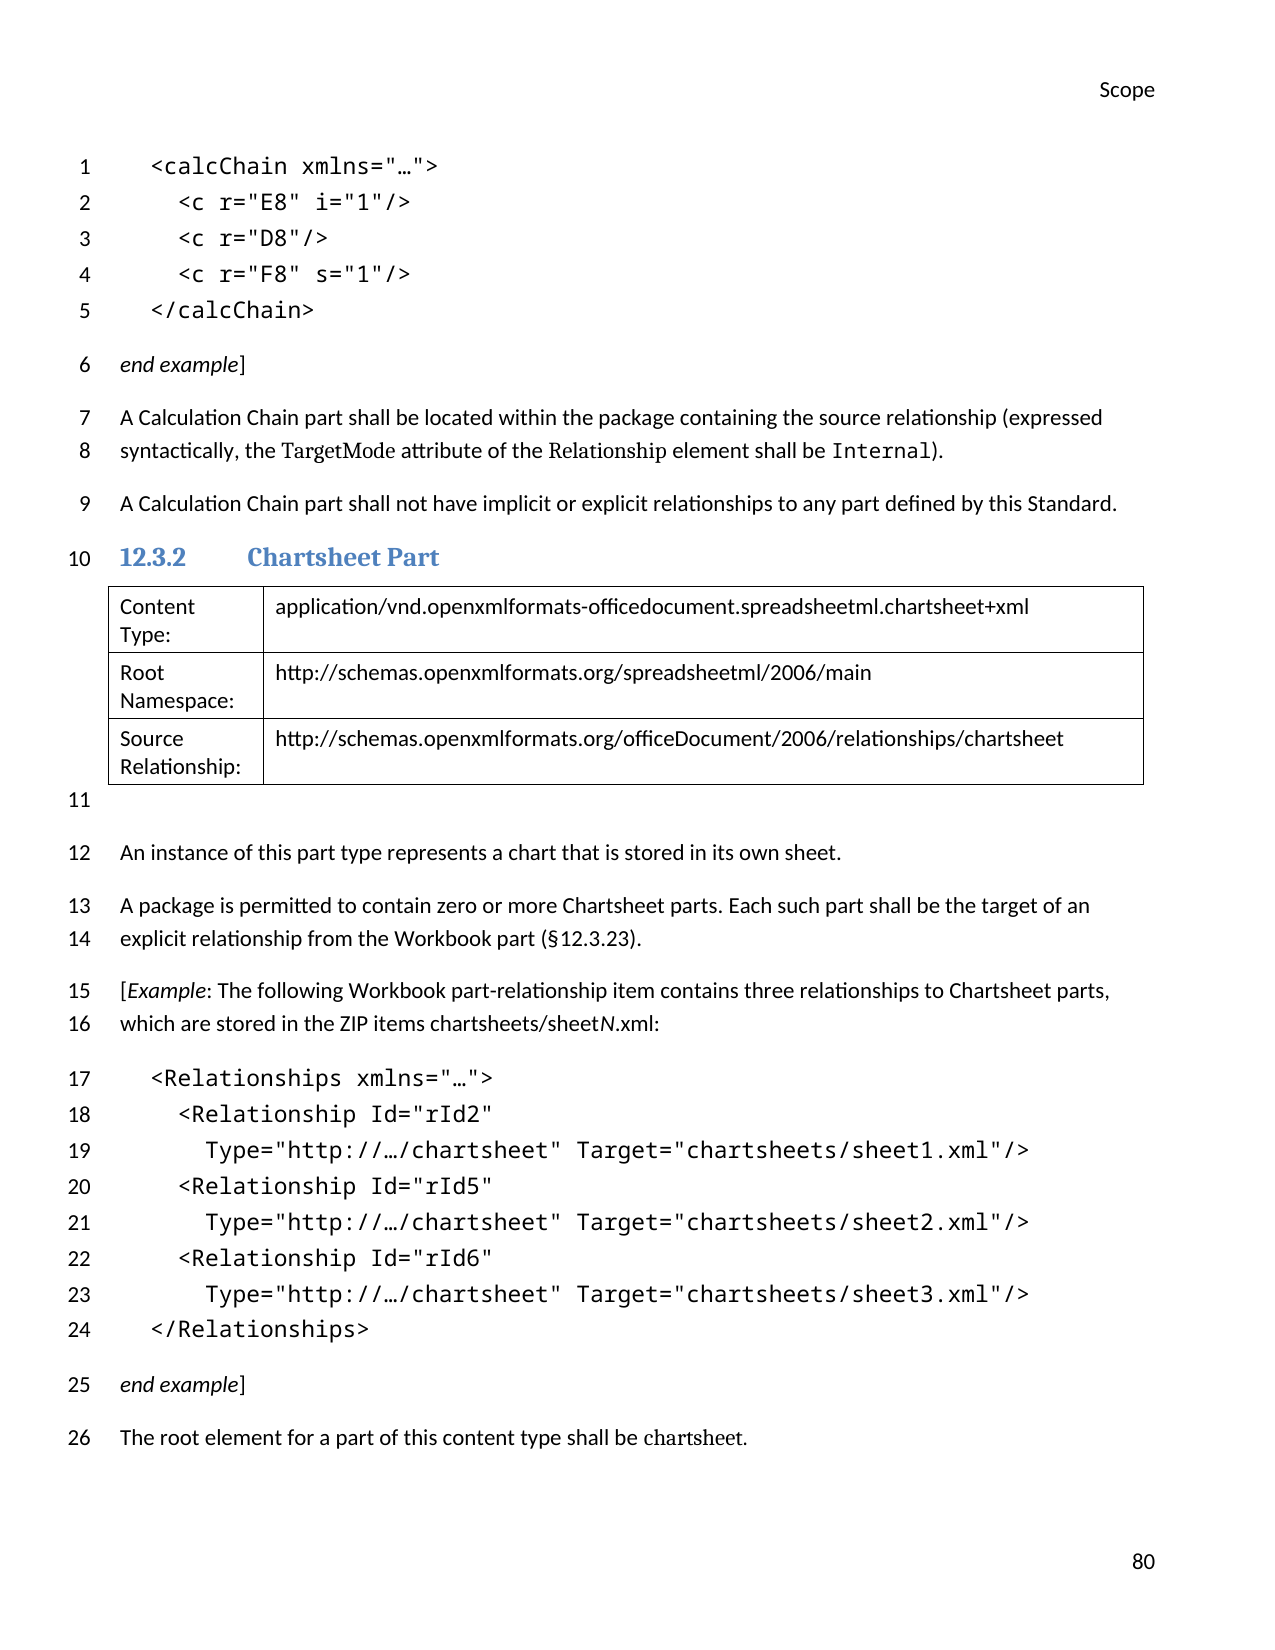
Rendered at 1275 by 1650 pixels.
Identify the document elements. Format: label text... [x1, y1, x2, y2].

text <Relationships xmlns="…"> <Relationship Id="rId2" Type="http://…/chartsheet" Target="chartsheets/sheet1.xml"/> <Relationship Id="rId5" Type="http://…/chartsheet" Target="chartsheets/sheet2.xml"/> <Relationship Id="rId6" Type="http://…/chartsheet" Target="chartsheets/sheet3.xml"/> </Relationships> [150, 1062, 1155, 1345]
text An instance of this part type represents a chart that is stored in its own sheet. [120, 838, 1155, 866]
text <calcChain xmlns="…"> <c r="E8" i="1"/> <c r="D8"/> <c r="F8" s="1"/> </calcChain> [150, 150, 1155, 325]
text A package is permitted to contain zero or more Chartsheet parts. Each such part shall be the target of an explicit relationship from the Workbook part (§12.3.23). [120, 891, 1155, 952]
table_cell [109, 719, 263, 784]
text A Calculation Chain part shall not have implicit or explicit relationships to any part defined by this Standard. [120, 489, 1155, 517]
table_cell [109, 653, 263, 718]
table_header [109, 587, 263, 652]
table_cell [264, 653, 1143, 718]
text A Calculation Chain part shall be located within the package containing the source relationship (expressed syntactically, the TargetMode attribute of the Relationship element shall be Internal). [120, 403, 1155, 464]
text The root element for a part of this content type shall be chartsheet. [120, 1423, 1155, 1451]
subtitle Chartsheet Part [120, 542, 1155, 573]
text end example] [120, 1370, 1155, 1398]
text [Example: The following Workbook part-relationship item contains three relationships to Chartsheet parts, which are stored in the ZIP items chartsheets/sheetN.xml: [120, 977, 1155, 1037]
text end example] [120, 351, 1155, 378]
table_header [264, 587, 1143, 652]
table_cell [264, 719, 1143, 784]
